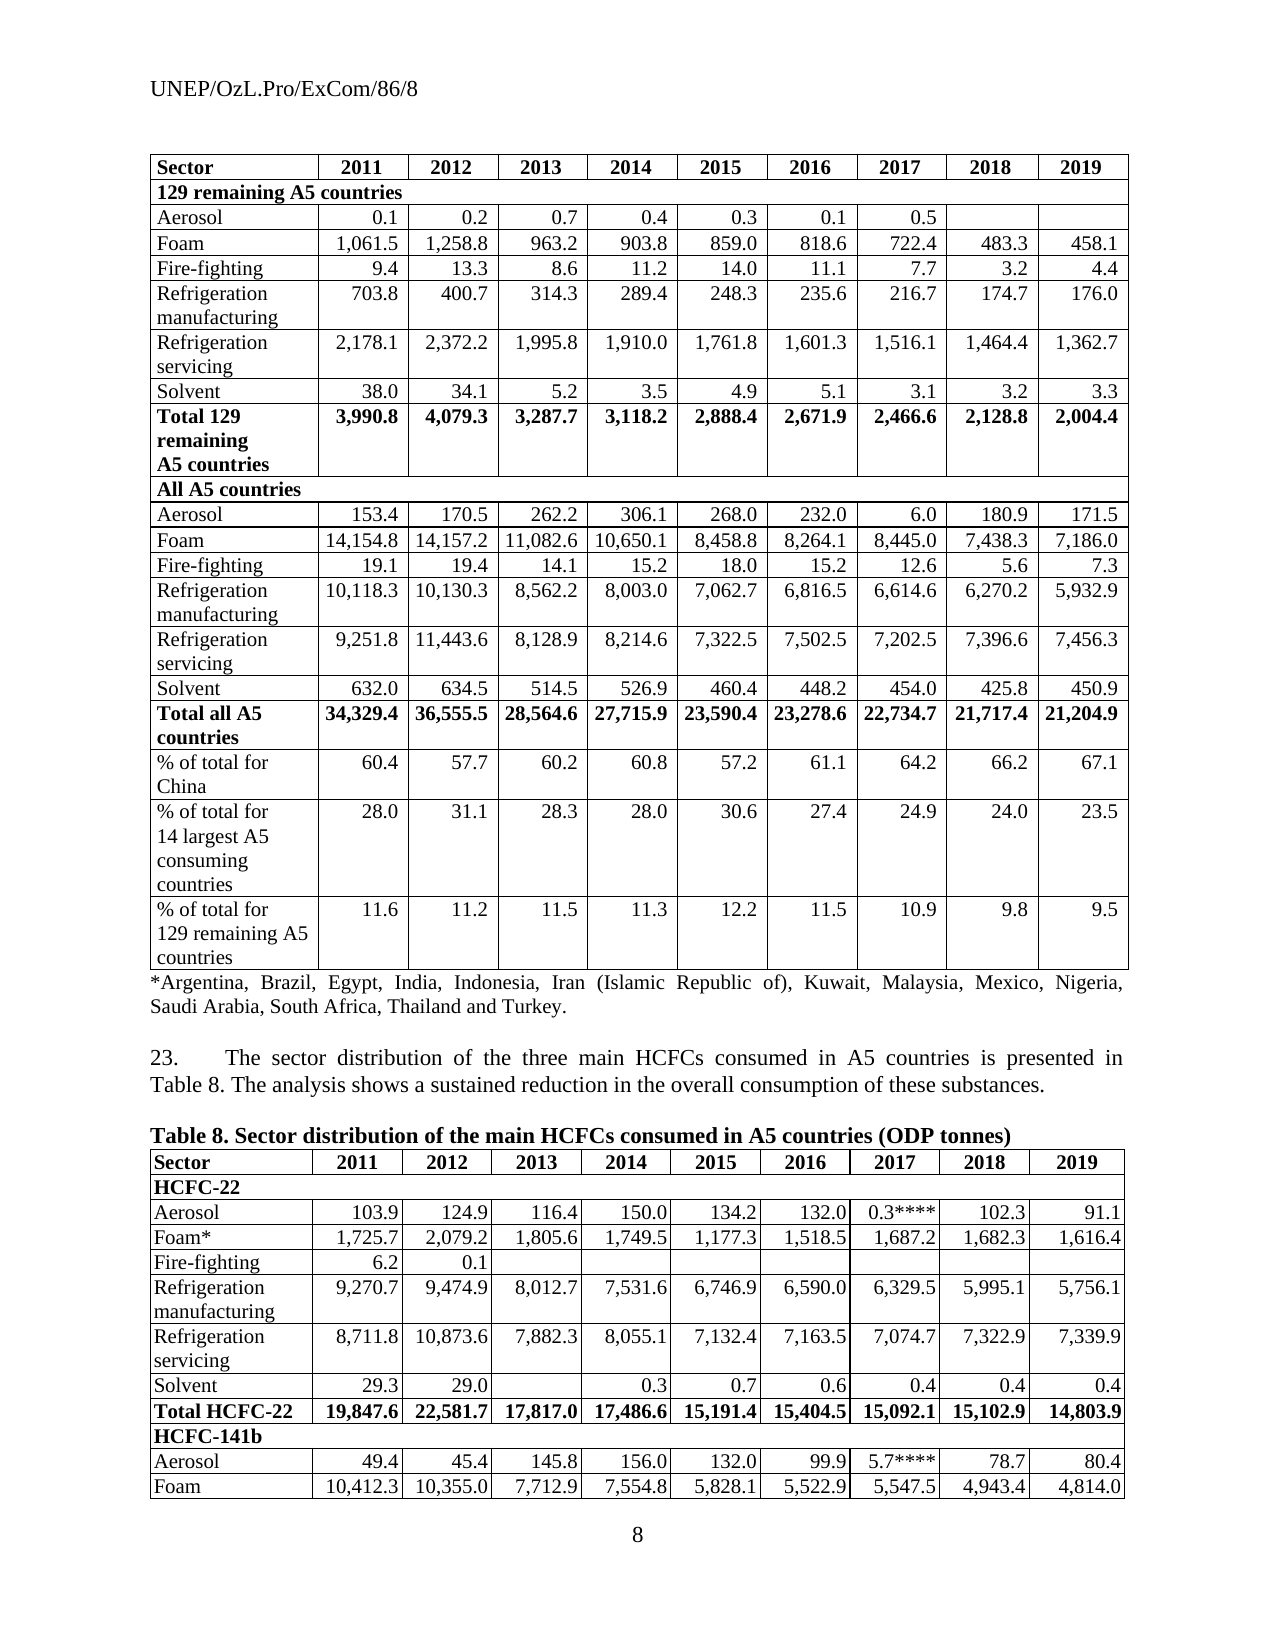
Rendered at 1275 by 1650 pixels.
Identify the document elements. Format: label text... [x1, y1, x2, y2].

table_cell 6,614.6 [858, 578, 946, 626]
table_cell 2,372.2 [409, 330, 498, 378]
table_cell 7,531.6 [582, 1275, 670, 1323]
table_cell 3.3 [1039, 379, 1128, 403]
table_cell 2,466.6 [858, 404, 946, 476]
table_cell 400.7 [409, 281, 498, 329]
table_cell 60.8 [588, 750, 677, 798]
table_cell [1039, 205, 1128, 229]
table_cell 8,458.8 [678, 528, 767, 552]
table_cell 9,251.8 [319, 627, 408, 675]
table_cell 17,817.0 [492, 1399, 581, 1423]
table_cell 5,522.9 [761, 1474, 849, 1498]
table_cell 38.0 [319, 379, 408, 403]
table_cell Fire-fighting [151, 553, 318, 577]
table_cell 103.9 [313, 1200, 402, 1224]
table_cell 11.3 [588, 897, 677, 969]
table_cell 216.7 [858, 281, 946, 329]
table_cell 0.4 [940, 1374, 1029, 1397]
table_cell 60.4 [319, 750, 408, 798]
table_cell 176.0 [1039, 281, 1128, 329]
table_cell 7,438.3 [947, 528, 1038, 552]
table_cell Foam [151, 528, 318, 552]
table_cell [671, 1250, 760, 1274]
table_cell 0.2 [409, 205, 498, 229]
table_cell 61.1 [768, 750, 857, 798]
table_cell 1,258.8 [409, 230, 498, 254]
table_cell 11.2 [588, 256, 677, 279]
table_header 2015 [678, 155, 767, 179]
table_cell 232.0 [768, 503, 857, 526]
table_cell 31.1 [409, 800, 498, 896]
table_cell 314.3 [499, 281, 587, 329]
table_cell 458.1 [1039, 230, 1128, 254]
table_cell 10.9 [858, 897, 946, 969]
table_cell 10,355.0 [403, 1474, 491, 1498]
table_cell 7,502.5 [768, 627, 857, 675]
table_cell % of total for 129 remaining A5 countries [151, 897, 318, 969]
table_cell 11,443.6 [409, 627, 498, 675]
table_cell 2,888.4 [678, 404, 767, 476]
table_cell 3.1 [858, 379, 946, 403]
table_header 2016 [768, 155, 857, 179]
table_cell 2,178.1 [319, 330, 408, 378]
table_cell 7,062.7 [678, 578, 767, 626]
table_cell Refrigeration manufacturing [151, 281, 318, 329]
table_cell 28.0 [588, 800, 677, 896]
subtitle The sector distribution of the three main HCFCs consumed in A5 countries is presented in Table 8. The analysis shows a sustained reduction in the overall consumption of these substances. [150, 1044, 1125, 1097]
table_cell 6.2 [313, 1250, 402, 1274]
table_cell 1,682.3 [940, 1225, 1029, 1249]
table_cell 8,003.0 [588, 578, 677, 626]
table_cell 116.4 [492, 1200, 581, 1224]
table_cell 7.3 [1039, 553, 1128, 577]
table_cell Solvent [151, 1374, 312, 1397]
table_header 2014 [588, 155, 677, 179]
table_cell 7,339.9 [1030, 1324, 1124, 1372]
table_header 2011 [313, 1150, 402, 1174]
table_cell 7,396.6 [947, 627, 1038, 675]
table_cell 180.9 [947, 503, 1038, 526]
table_cell 57.2 [678, 750, 767, 798]
table_cell 10,130.3 [409, 578, 498, 626]
table_cell 1,761.8 [678, 330, 767, 378]
table_cell Aerosol [151, 1200, 312, 1224]
table_cell 28,564.6 [499, 701, 587, 749]
table_header 2011 [319, 155, 408, 179]
table_cell 170.5 [409, 503, 498, 526]
table_cell 8,128.9 [499, 627, 587, 675]
table_cell 36,555.5 [409, 701, 498, 749]
table_cell 2,128.8 [947, 404, 1038, 476]
table_cell 460.4 [678, 676, 767, 700]
table_cell 78.7 [940, 1449, 1029, 1473]
table_cell 0.4 [851, 1374, 939, 1397]
table_cell 1,601.3 [768, 330, 857, 378]
table_cell 156.0 [582, 1449, 670, 1473]
table_cell 0.1 [768, 205, 857, 229]
table_cell 6,590.0 [761, 1275, 849, 1323]
table_cell 9.8 [947, 897, 1038, 969]
table_cell 7,322.9 [940, 1324, 1029, 1372]
table_cell 27.4 [768, 800, 857, 896]
table_cell 49.4 [313, 1449, 402, 1473]
table_cell [940, 1250, 1029, 1274]
table_cell 722.4 [858, 230, 946, 254]
table_cell 7,882.3 [492, 1324, 581, 1372]
table_cell 5,756.1 [1030, 1275, 1124, 1323]
table_cell 9.4 [319, 256, 408, 279]
table_cell 23,278.6 [768, 701, 857, 749]
table_cell 15,191.4 [671, 1399, 760, 1423]
table_cell Aerosol [151, 205, 318, 229]
table_cell 425.8 [947, 676, 1038, 700]
table_cell 0.3 [678, 205, 767, 229]
table_cell [947, 205, 1038, 229]
table_cell 4.9 [678, 379, 767, 403]
table_cell Total all A5 countries [151, 701, 318, 749]
table_cell 18.0 [678, 553, 767, 577]
table_cell 5,995.1 [940, 1275, 1029, 1323]
table_cell 2,079.2 [403, 1225, 491, 1249]
table_cell 632.0 [319, 676, 408, 700]
table_cell 145.8 [492, 1449, 581, 1473]
table_cell 1,464.4 [947, 330, 1038, 378]
table_cell 2,671.9 [768, 404, 857, 476]
table_cell 3,118.2 [588, 404, 677, 476]
table_cell 3.5 [588, 379, 677, 403]
table_cell 11.6 [319, 897, 408, 969]
table_cell 963.2 [499, 230, 587, 254]
table_cell HCFC-22 [151, 1175, 1124, 1199]
table_cell 903.8 [588, 230, 677, 254]
table_cell 24.9 [858, 800, 946, 896]
table_cell 1,749.5 [582, 1225, 670, 1249]
table_cell 10,650.1 [588, 528, 677, 552]
table_cell 6.0 [858, 503, 946, 526]
table_cell Total HCFC-22 [151, 1399, 312, 1423]
table_cell 150.0 [582, 1200, 670, 1224]
table_cell 19.4 [409, 553, 498, 577]
table_cell 34,329.4 [319, 701, 408, 749]
table_cell 171.5 [1039, 503, 1128, 526]
table_cell 3,990.8 [319, 404, 408, 476]
table_cell 12.2 [678, 897, 767, 969]
table_cell 45.4 [403, 1449, 491, 1473]
table_header 2013 [499, 155, 587, 179]
table_cell 15,404.5 [761, 1399, 849, 1423]
table_cell 4,079.3 [409, 404, 498, 476]
table_cell 34.1 [409, 379, 498, 403]
table_cell 15.2 [588, 553, 677, 577]
table_cell Solvent [151, 379, 318, 403]
table_cell 8.6 [499, 256, 587, 279]
table_cell 1,910.0 [588, 330, 677, 378]
table_cell 5.1 [768, 379, 857, 403]
table_cell HCFC-141b [151, 1424, 1124, 1448]
table_cell 9.5 [1039, 897, 1128, 969]
table_cell Foam* [151, 1225, 312, 1249]
table_cell 30.6 [678, 800, 767, 896]
table_cell 153.4 [319, 503, 408, 526]
table_cell 21,204.9 [1039, 701, 1128, 749]
table_cell 7,456.3 [1039, 627, 1128, 675]
table_cell 14,803.9 [1030, 1399, 1124, 1423]
table_cell Aerosol [151, 1449, 312, 1473]
table_cell 13.3 [409, 256, 498, 279]
table_cell 27,715.9 [588, 701, 677, 749]
table_cell 4,814.0 [1030, 1474, 1124, 1498]
table_header 2017 [858, 155, 946, 179]
table_cell 7,163.5 [761, 1324, 849, 1372]
table_cell Solvent [151, 676, 318, 700]
table_cell 11.5 [499, 897, 587, 969]
table_cell 5,828.1 [671, 1474, 760, 1498]
table_cell 11.2 [409, 897, 498, 969]
table_cell 8,214.6 [588, 627, 677, 675]
table_cell 248.3 [678, 281, 767, 329]
subtitle Table 8. Sector distribution of the main HCFCs consumed in A5 countries (ODP tonnes) [150, 1122, 1125, 1148]
table_cell 1,995.8 [499, 330, 587, 378]
table_cell 14.1 [499, 553, 587, 577]
table_cell Aerosol [151, 503, 318, 526]
table_cell 10,873.6 [403, 1324, 491, 1372]
table_cell 1,518.5 [761, 1225, 849, 1249]
table_cell 15,102.9 [940, 1399, 1029, 1423]
table_cell 1,177.3 [671, 1225, 760, 1249]
table_cell 99.9 [761, 1449, 849, 1473]
table_cell 10,118.3 [319, 578, 408, 626]
table_cell 5.6 [947, 553, 1038, 577]
table_cell 60.2 [499, 750, 587, 798]
table_cell 6,816.5 [768, 578, 857, 626]
table_cell 21,717.4 [947, 701, 1038, 749]
table_cell [492, 1250, 581, 1274]
table_cell 0.4 [1030, 1374, 1124, 1397]
table_cell 64.2 [858, 750, 946, 798]
table_cell 7,074.7 [851, 1324, 939, 1372]
table_cell 29.0 [403, 1374, 491, 1397]
table_cell 289.4 [588, 281, 677, 329]
table_cell 0.6 [761, 1374, 849, 1397]
table_cell 132.0 [671, 1449, 760, 1473]
table_header 2019 [1039, 155, 1128, 179]
table_cell 5,932.9 [1039, 578, 1128, 626]
table_cell [492, 1374, 581, 1397]
table_cell 28.3 [499, 800, 587, 896]
table_cell 0.7 [499, 205, 587, 229]
table_cell 0.7 [671, 1374, 760, 1397]
table_cell 7,322.5 [678, 627, 767, 675]
table_cell 0.3 [582, 1374, 670, 1397]
table_cell 526.9 [588, 676, 677, 700]
table_cell 11.5 [768, 897, 857, 969]
table_cell 7.7 [858, 256, 946, 279]
table_cell 235.6 [768, 281, 857, 329]
table_header 2012 [403, 1150, 491, 1174]
table_cell 132.0 [761, 1200, 849, 1224]
table_header 2013 [492, 1150, 581, 1174]
table_header Sector [151, 155, 318, 179]
table_cell [761, 1250, 849, 1274]
table_cell 268.0 [678, 503, 767, 526]
table_cell 7,202.5 [858, 627, 946, 675]
table_cell 5,547.5 [851, 1474, 939, 1498]
table_cell 24.0 [947, 800, 1038, 896]
table_header 2016 [761, 1150, 849, 1174]
table_cell Total 129 remaining A5 countries [151, 404, 318, 476]
table_cell 1,516.1 [858, 330, 946, 378]
table_cell 28.0 [319, 800, 408, 896]
table_cell 1,725.7 [313, 1225, 402, 1249]
table_cell 262.2 [499, 503, 587, 526]
table_cell 80.4 [1030, 1449, 1124, 1473]
table_cell 8,445.0 [858, 528, 946, 552]
table_cell 19.1 [319, 553, 408, 577]
table_cell 1,061.5 [319, 230, 408, 254]
table_cell 0.1 [403, 1250, 491, 1274]
table_cell Refrigeration manufacturing [151, 578, 318, 626]
table_header 2012 [409, 155, 498, 179]
table_header 2017 [851, 1150, 939, 1174]
table_cell 0.5 [858, 205, 946, 229]
table_cell 8,012.7 [492, 1275, 581, 1323]
table_cell [582, 1250, 670, 1274]
table_cell 6,329.5 [851, 1275, 939, 1323]
table_cell 514.5 [499, 676, 587, 700]
table_cell 11,082.6 [499, 528, 587, 552]
table_cell Fire-fighting [151, 1250, 312, 1274]
table_cell 859.0 [678, 230, 767, 254]
table_cell 5.2 [499, 379, 587, 403]
table_cell 7,132.4 [671, 1324, 760, 1372]
table_cell 23,590.4 [678, 701, 767, 749]
table_cell 1,805.6 [492, 1225, 581, 1249]
table_cell 5.7**** [851, 1449, 939, 1473]
table_cell % of total for China [151, 750, 318, 798]
table_cell 634.5 [409, 676, 498, 700]
table_cell 4,943.4 [940, 1474, 1029, 1498]
table_cell 23.5 [1039, 800, 1128, 896]
table_cell 14.0 [678, 256, 767, 279]
table_cell 0.1 [319, 205, 408, 229]
table_cell 3.2 [947, 379, 1038, 403]
table_cell 2,004.4 [1039, 404, 1128, 476]
table_cell 7,554.8 [582, 1474, 670, 1498]
table_cell 306.1 [588, 503, 677, 526]
table_header 2019 [1030, 1150, 1124, 1174]
table_header 2014 [582, 1150, 670, 1174]
table_cell 7,186.0 [1039, 528, 1128, 552]
table_cell 19,847.6 [313, 1399, 402, 1423]
table_cell 0.3**** [851, 1200, 939, 1224]
table_cell 9,474.9 [403, 1275, 491, 1323]
table_cell Foam [151, 1474, 312, 1498]
table_cell 14,157.2 [409, 528, 498, 552]
table_cell 102.3 [940, 1200, 1029, 1224]
table_cell 10,412.3 [313, 1474, 402, 1498]
table_header 2015 [671, 1150, 760, 1174]
table_cell 483.3 [947, 230, 1038, 254]
table_cell 1,362.7 [1039, 330, 1128, 378]
table_cell 22,581.7 [403, 1399, 491, 1423]
table_cell 8,264.1 [768, 528, 857, 552]
table_cell [1030, 1250, 1124, 1274]
table_cell Refrigeration servicing [151, 1324, 312, 1372]
table_cell 12.6 [858, 553, 946, 577]
table_cell 8,055.1 [582, 1324, 670, 1372]
table_cell 129 remaining A5 countries [151, 180, 1128, 204]
table_cell Refrigeration manufacturing [151, 1275, 312, 1323]
table_cell 3,287.7 [499, 404, 587, 476]
table_cell 454.0 [858, 676, 946, 700]
table_cell 174.7 [947, 281, 1038, 329]
table_cell 703.8 [319, 281, 408, 329]
table_cell 818.6 [768, 230, 857, 254]
subtitle *Argentina, Brazil, Egypt, India, Indonesia, Iran (Islamic Republic of), Kuwait, Malaysia, Mexico, Nigeria, Saudi Arabia, South Africa, Thailand and Turkey. [150, 970, 1125, 1018]
table_cell 17,486.6 [582, 1399, 670, 1423]
table_cell 450.9 [1039, 676, 1128, 700]
table_cell 1,616.4 [1030, 1225, 1124, 1249]
table_cell 57.7 [409, 750, 498, 798]
table_cell 22,734.7 [858, 701, 946, 749]
table_header Sector [151, 1150, 312, 1174]
table_cell 124.9 [403, 1200, 491, 1224]
table_cell Refrigeration servicing [151, 627, 318, 675]
table_cell 66.2 [947, 750, 1038, 798]
table_cell Foam [151, 230, 318, 254]
table_cell 8,562.2 [499, 578, 587, 626]
table_cell 67.1 [1039, 750, 1128, 798]
table_cell Fire-fighting [151, 256, 318, 279]
table_cell 1,687.2 [851, 1225, 939, 1249]
table_cell 91.1 [1030, 1200, 1124, 1224]
table_cell 3.2 [947, 256, 1038, 279]
table_cell 0.4 [588, 205, 677, 229]
table_cell 14,154.8 [319, 528, 408, 552]
table_cell 8,711.8 [313, 1324, 402, 1372]
table_cell 4.4 [1039, 256, 1128, 279]
table_header 2018 [947, 155, 1038, 179]
table_cell All A5 countries [151, 477, 1128, 501]
table_cell 15.2 [768, 553, 857, 577]
table_cell 7,712.9 [492, 1474, 581, 1498]
table_cell % of total for 14 largest A5 consuming countries [151, 800, 318, 896]
table_cell Refrigeration servicing [151, 330, 318, 378]
table_cell 9,270.7 [313, 1275, 402, 1323]
table_cell 15,092.1 [851, 1399, 939, 1423]
table_cell 11.1 [768, 256, 857, 279]
table_cell [851, 1250, 939, 1274]
table_cell 29.3 [313, 1374, 402, 1397]
table_header 2018 [940, 1150, 1029, 1174]
table_cell 6,270.2 [947, 578, 1038, 626]
table_cell 448.2 [768, 676, 857, 700]
table_cell 6,746.9 [671, 1275, 760, 1323]
table_cell 134.2 [671, 1200, 760, 1224]
